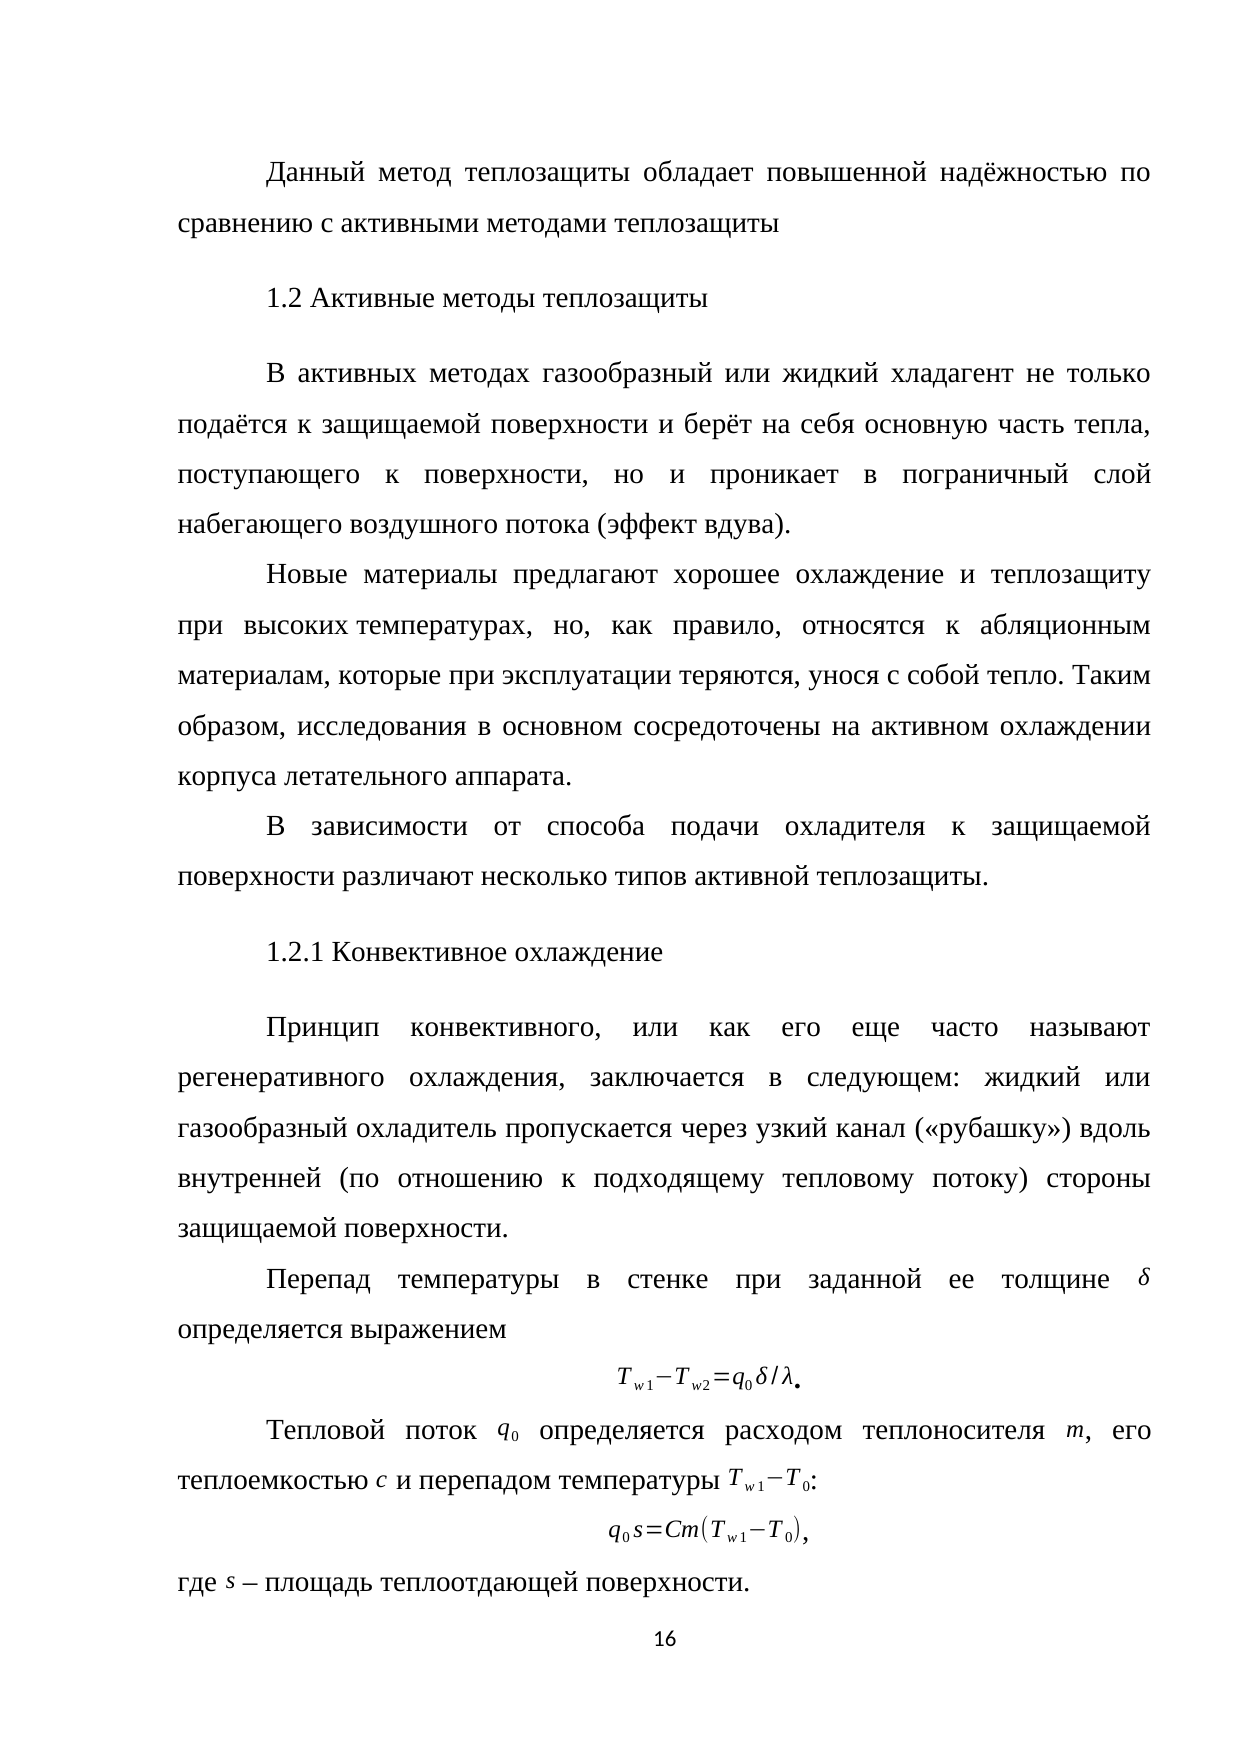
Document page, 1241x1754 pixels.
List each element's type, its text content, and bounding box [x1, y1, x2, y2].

text , [177, 1513, 1152, 1547]
text Новые материалы предлагают хорошее охлаждение и теплозащиту при высоких температурах, но, как правило, относятся к абляционным материалам, которые при эксплуатации теряются, унося с собой тепло. Таким образом, исследования в основном сосредоточены на активном охлаждении корпуса летательного аппарата. [177, 557, 1152, 791]
text . [177, 1361, 1152, 1395]
text Тепловой поток определяется расходом теплоносителя , его теплоемкостью и перепадом температуры : [177, 1412, 1152, 1496]
text 1.2 Активные методы теплозащиты [266, 280, 1152, 314]
text Принцип конвективного, или как его еще часто называют регенеративного охлаждения, заключается в следующем: жидкий или газообразный охладитель пропускается через узкий канал («рубашку») вдоль внутренней (по отношению к подходящему тепловому потоку) стороны защищаемой поверхности. [177, 1009, 1152, 1244]
text В зависимости от способа подачи охладителя к защищаемой поверхности различают несколько типов активной теплозащиты. [177, 808, 1152, 892]
text Данный метод теплозащиты обладает повышенной надёжностью по сравнению с активными методами теплозащиты [177, 154, 1152, 238]
text 1.2.1 Конвективное охлаждение [266, 934, 1152, 967]
text В активных методах газообразный или жидкий хладагент не только подаётся к защищаемой поверхности и берёт на себя основную часть тепла, поступающего к поверхности, но и проникает в пограничный слой набегающего воздушного потока (эффект вдува). [177, 355, 1152, 540]
text Перепад температуры в стенке при заданной ее толщине определяется выражением [177, 1261, 1152, 1344]
text где – площадь теплоотдающей поверхности. [177, 1564, 1152, 1597]
